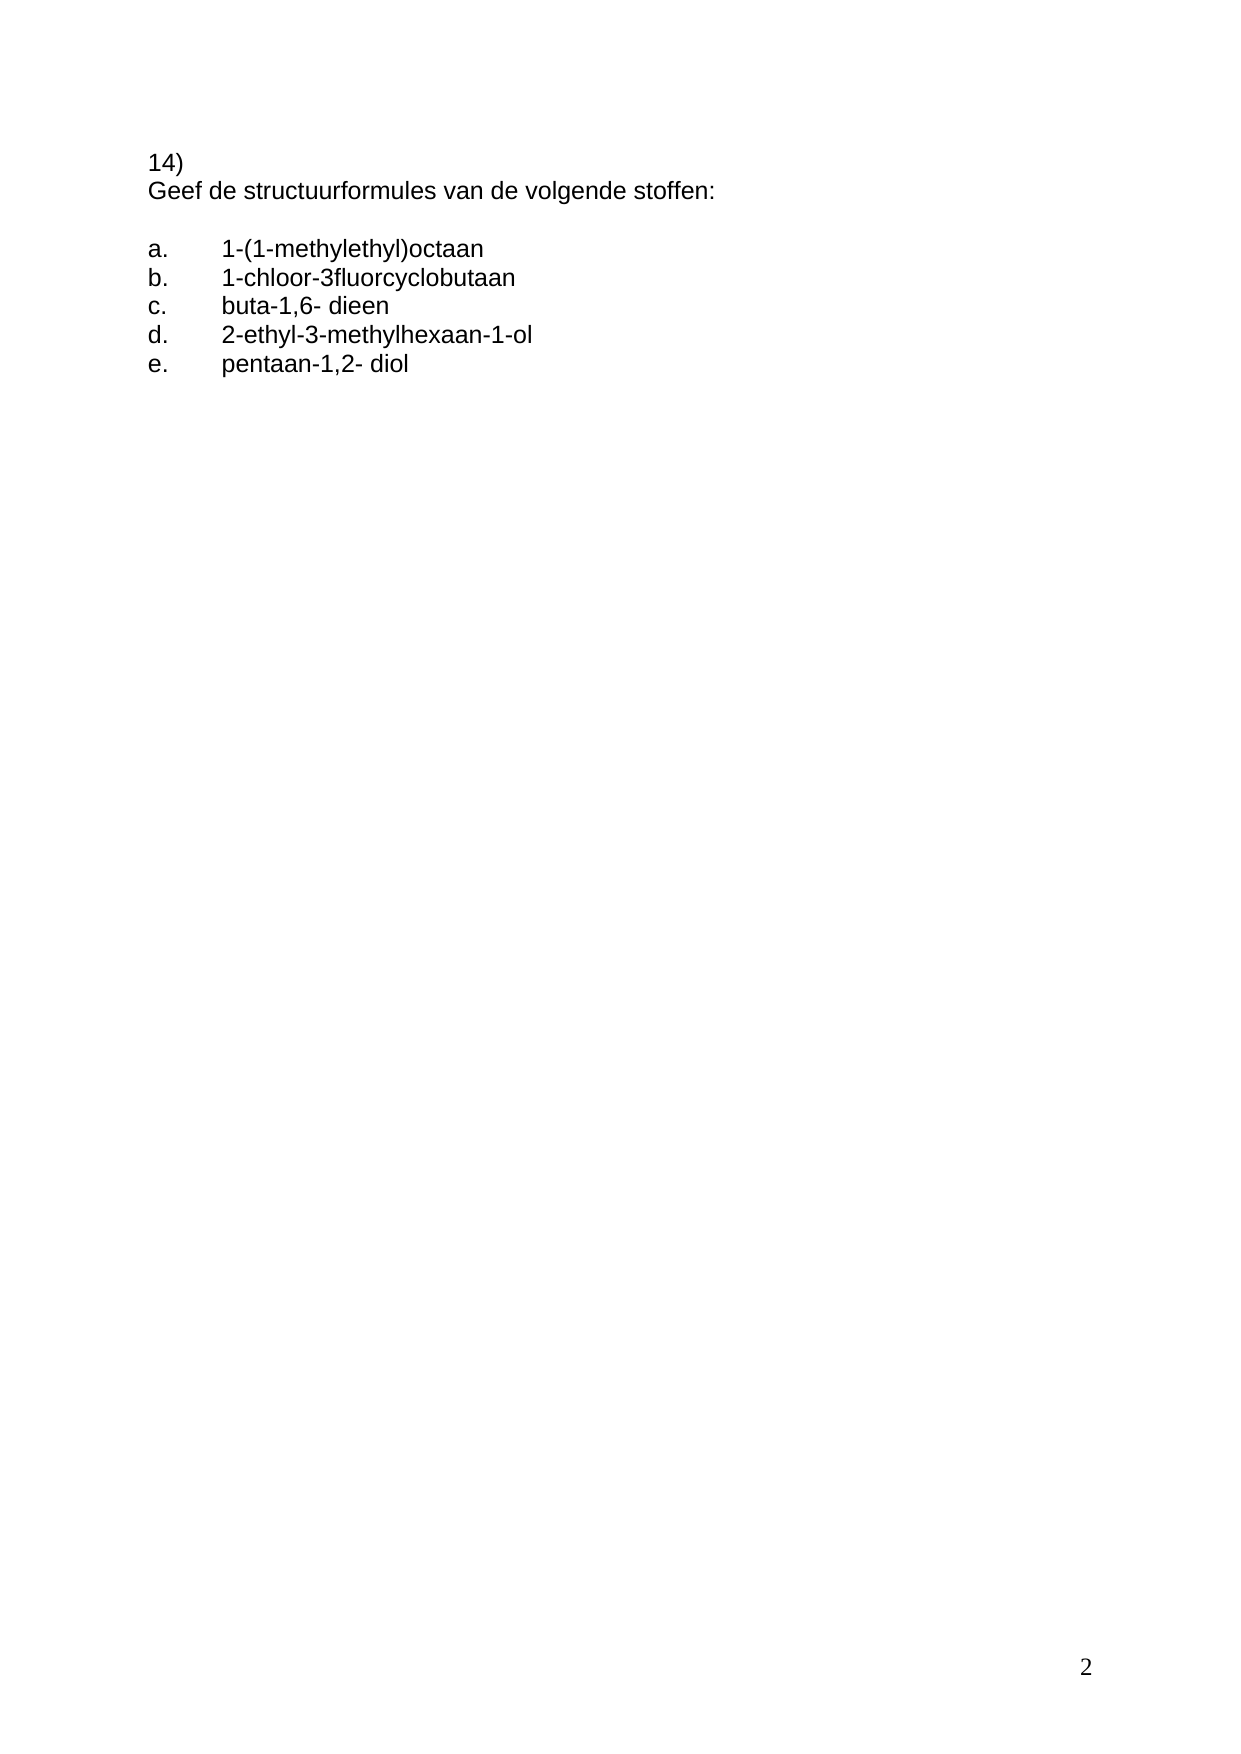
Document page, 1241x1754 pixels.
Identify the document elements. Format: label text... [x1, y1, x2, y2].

text 14) [148, 148, 1093, 176]
text Geef de structuurformules van de volgende stoffen: [148, 176, 1093, 205]
text e. pentaan-1,2- diol [148, 349, 1093, 378]
text a. 1-(1-methylethyl)octaan [148, 234, 1093, 263]
text c. buta-1,6- dieen [148, 291, 1093, 320]
text d. 2-ethyl-3-methylhexaan-1-ol [148, 320, 1093, 349]
text b. 1-chloor-3fluorcyclobutaan [148, 263, 1093, 291]
